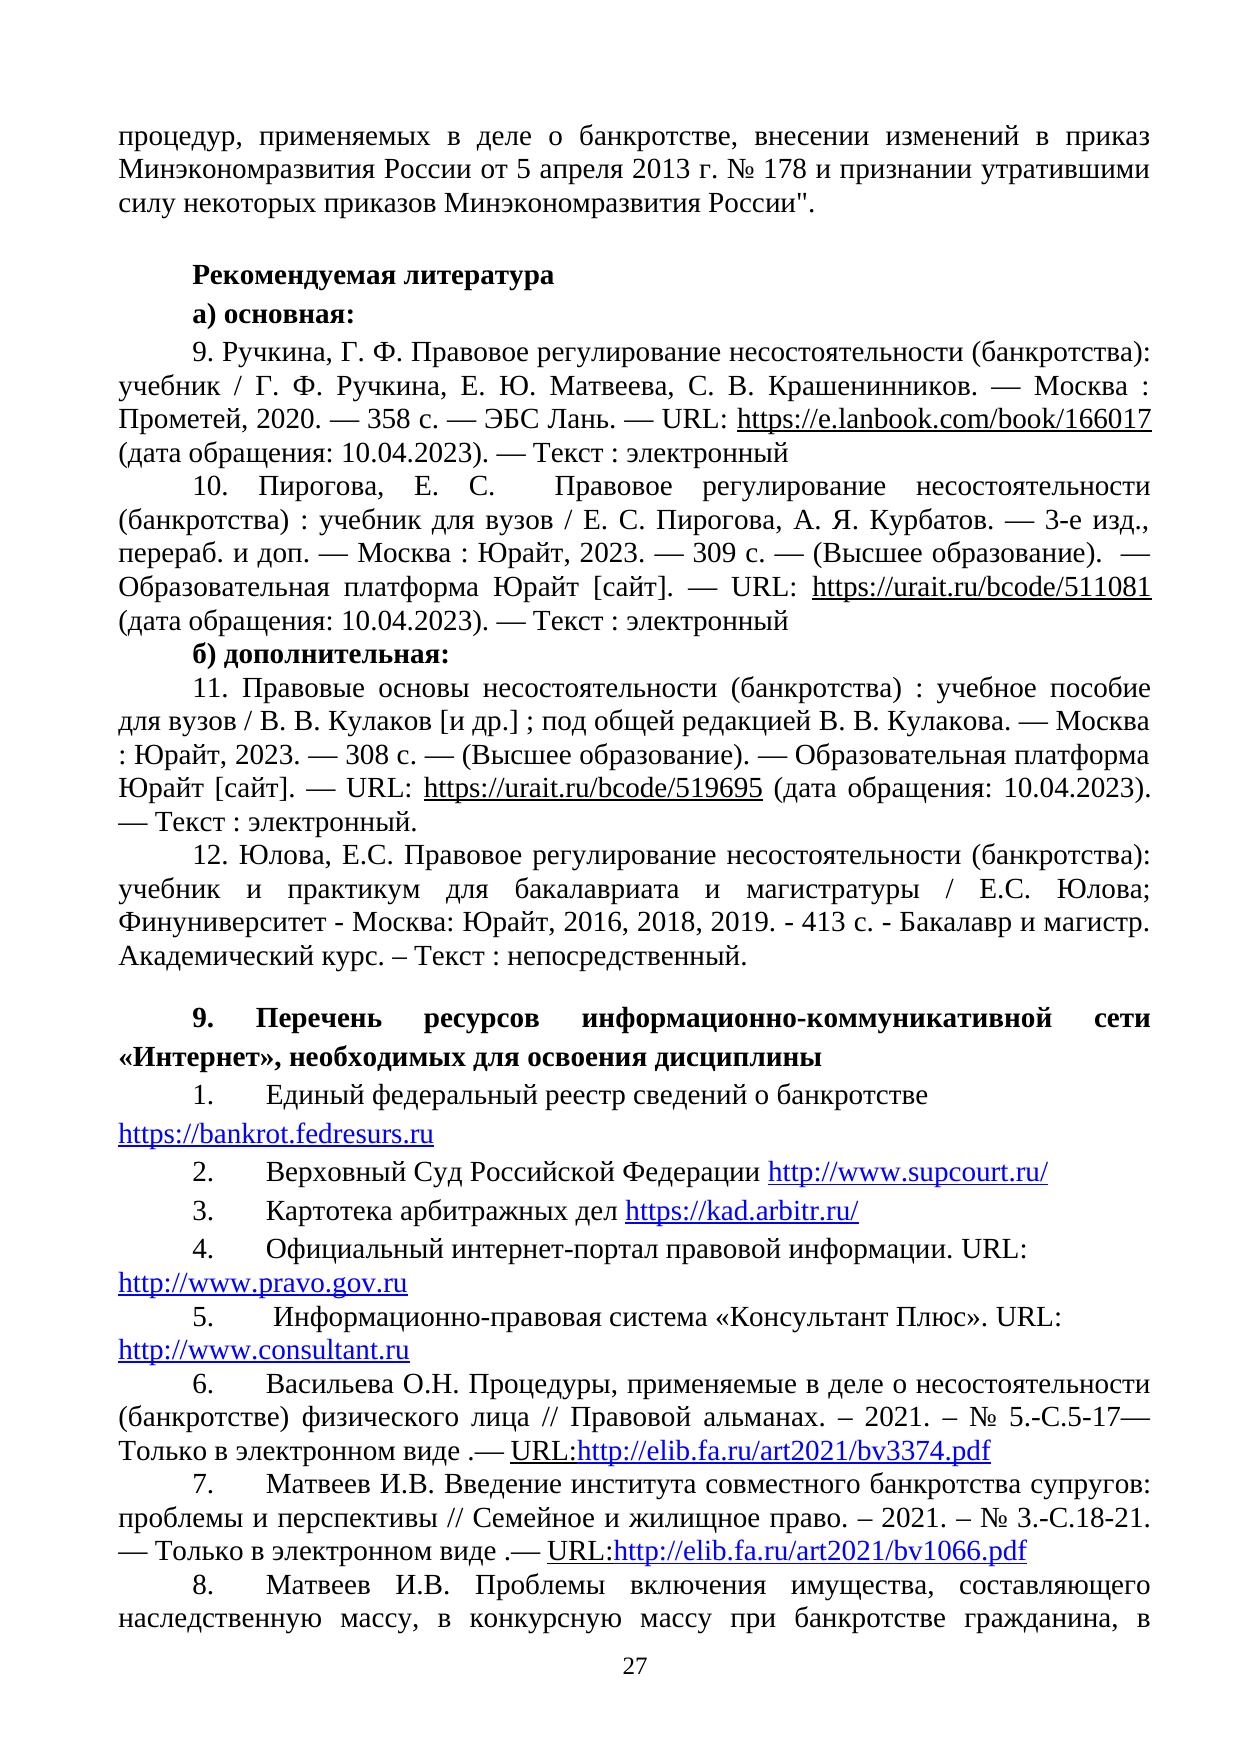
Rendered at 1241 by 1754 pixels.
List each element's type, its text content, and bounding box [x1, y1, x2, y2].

text 12. Юлова, Е.С. Правовое регулирование несостоятельности (банкротства): учебник и практикум для бакалавриата и магистратуры / Е.С. Юлова; Финуниверситет - Москва: Юрайт, 2016, 2018, 2019. - 413 с. - Бакалавр и магистр. Академический курс. – Текст : непосредственный. [118, 837, 1152, 972]
text 11. Правовые основы несостоятельности (банкротства) : учебное пособие для вузов / В. В. Кулаков [и др.] ; под общей редакцией В. В. Кулакова. — Москва : Юрайт, 2023. — 308 с. — (Высшее образование). — Образовательная платформа Юрайт [сайт]. — URL: https://urait.ru/bcode/519695 (дата обращения: 10.04.2023). — Текст : электронный. [118, 670, 1152, 837]
list Официальный интернет-портал правовой информации. URL: http://www.pravo.gov.ru [407, 1232, 1152, 1299]
text 9. Ручкина, Г. Ф. Правовое регулирование несостоятельности (банкротства): учебник / Г. Ф. Ручкина, Е. Ю. Матвеева, С. В. Крашенинников. — Москва : Прометей, 2020. — 358 с. — ЭБС Лань. — URL: https://e.lanbook.com/book/166017 (дата обращения: 10.04.2023). — Текст : электронный [118, 334, 1152, 468]
list Васильева О.Н. Процедуры, применяемые в деле о несостоятельности (банкротстве) физического лица // Правовой альманах. – 2021. – № 5.-С.5-17— Только в электронном виде .— URL:http://elib.fa.ru/art2021/bv3374.pdf [118, 1366, 1152, 1466]
text б) дополнительная: [118, 636, 1152, 670]
text 10. Пирогова, Е. С. Правовое регулирование несостоятельности (банкротства) : учебник для вузов / Е. С. Пирогова, А. Я. Курбатов. — 3-е изд., перераб. и доп. — Москва : Юрайт, 2023. — 309 с. — (Высшее образование). — Образовательная платформа Юрайт [сайт]. — URL: https://urait.ru/bcode/511081 (дата обращения: 10.04.2023). — Текст : электронный [118, 468, 1152, 636]
text Рекомендуемая литература [118, 257, 1152, 291]
text а) основная: [118, 296, 1152, 329]
text 9. Перечень ресурсов информационно-коммуникативной сети «Интернет», необходимых для освоения дисциплины [118, 1000, 1152, 1072]
list Официальный интернет-портал правовой информации. URL: http://www.pravo.gov.ru [118, 1232, 266, 1294]
list Информационно-правовая система «Консультант Плюс». URL: http://www.consultant.ru [118, 1299, 1152, 1366]
list Единый федеральный реестр сведений о банкротстве https://bankrot.fedresurs.ru [118, 1077, 1152, 1149]
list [118, 1567, 1152, 1634]
list Верховный Суд Российской Федерации http://www.supcourt.ru/ [118, 1154, 1152, 1188]
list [118, 118, 1152, 219]
list Картотека арбитражных дел https://kad.arbitr.ru/ [118, 1193, 1152, 1227]
list Матвеев И.В. Введение института совместного банкротства супругов: проблемы и перспективы // Семейное и жилищное право. – 2021. – № 3.-С.18-21. — Только в электронном виде .— URL:http://elib.fa.ru/art2021/bv1066.pdf [118, 1466, 1152, 1567]
